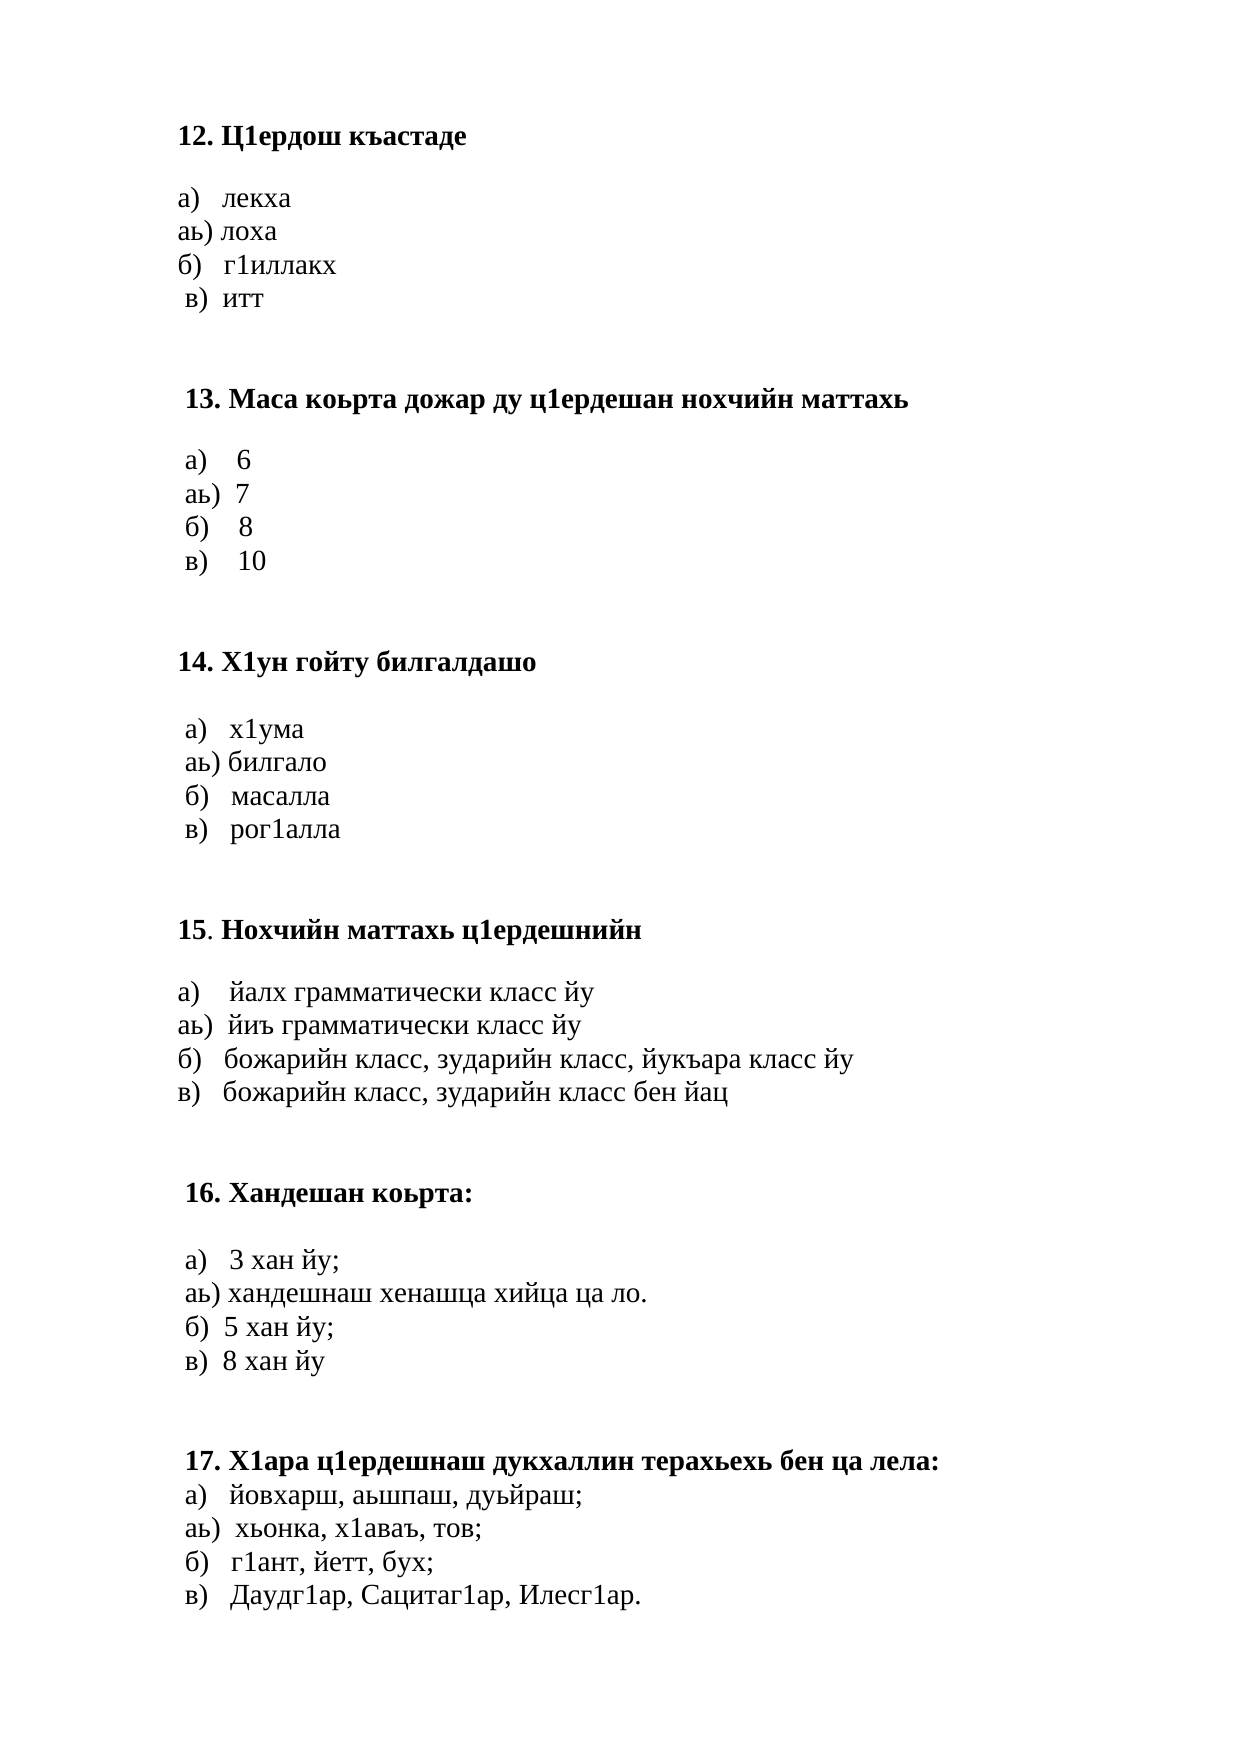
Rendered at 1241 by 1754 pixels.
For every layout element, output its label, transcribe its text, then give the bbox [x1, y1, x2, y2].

text аь) хьонка, х1аваъ, тов; [177, 1510, 1152, 1544]
text в) рог1алла [177, 811, 1152, 845]
text а) 6 [177, 442, 1152, 476]
text в) 8 хан йу [177, 1343, 1152, 1376]
text а) 3 хан йу; [177, 1242, 1152, 1276]
text 15. Нохчийн маттахь ц1ердешнийн [177, 912, 1152, 946]
text 17. Х1ара ц1ердешнаш дукхаллин терахьехь бен ца лела: [177, 1443, 1152, 1477]
text аь) лоха [177, 213, 1152, 247]
text б) г1ант, йетт, бух; [177, 1544, 1152, 1577]
text б) г1иллакх [177, 247, 1152, 280]
text б) масалла [177, 778, 1152, 811]
text в) итт [177, 280, 1152, 314]
text а) йалх грамматически класс йу [177, 974, 1152, 1007]
text б) 8 [177, 509, 1152, 543]
text в) 10 [177, 543, 1152, 577]
text б) 5 хан йу; [177, 1309, 1152, 1343]
text 16. Хандешан коьрта: [177, 1175, 1152, 1208]
text в) божарийн класс, зударийн класс бен йац [177, 1074, 1152, 1108]
text аь) 7 [177, 476, 1152, 509]
text аь) билгало [177, 744, 1152, 778]
text аь) хандешнаш хенашца хийца ца ло. [177, 1276, 1152, 1309]
text 12. Ц1ердош къастаде [177, 118, 1152, 152]
text а) йовхарш, аьшпаш, дуьйраш; [177, 1477, 1152, 1510]
text б) божарийн класс, зударийн класс, йукъара класс йу [177, 1041, 1152, 1074]
text 13. Маса коьрта дожар ду ц1ердешан нохчийн маттахь [177, 381, 1152, 414]
text а) лекха [177, 180, 1152, 213]
text 14. Х1ун гойту билгалдашо [177, 644, 1152, 677]
text а) х1ума [177, 711, 1152, 744]
text в) Даудг1ар, Сацитаг1ар, Илесг1ар. [177, 1577, 1152, 1611]
text аь) йиъ грамматически класс йу [177, 1007, 1152, 1041]
